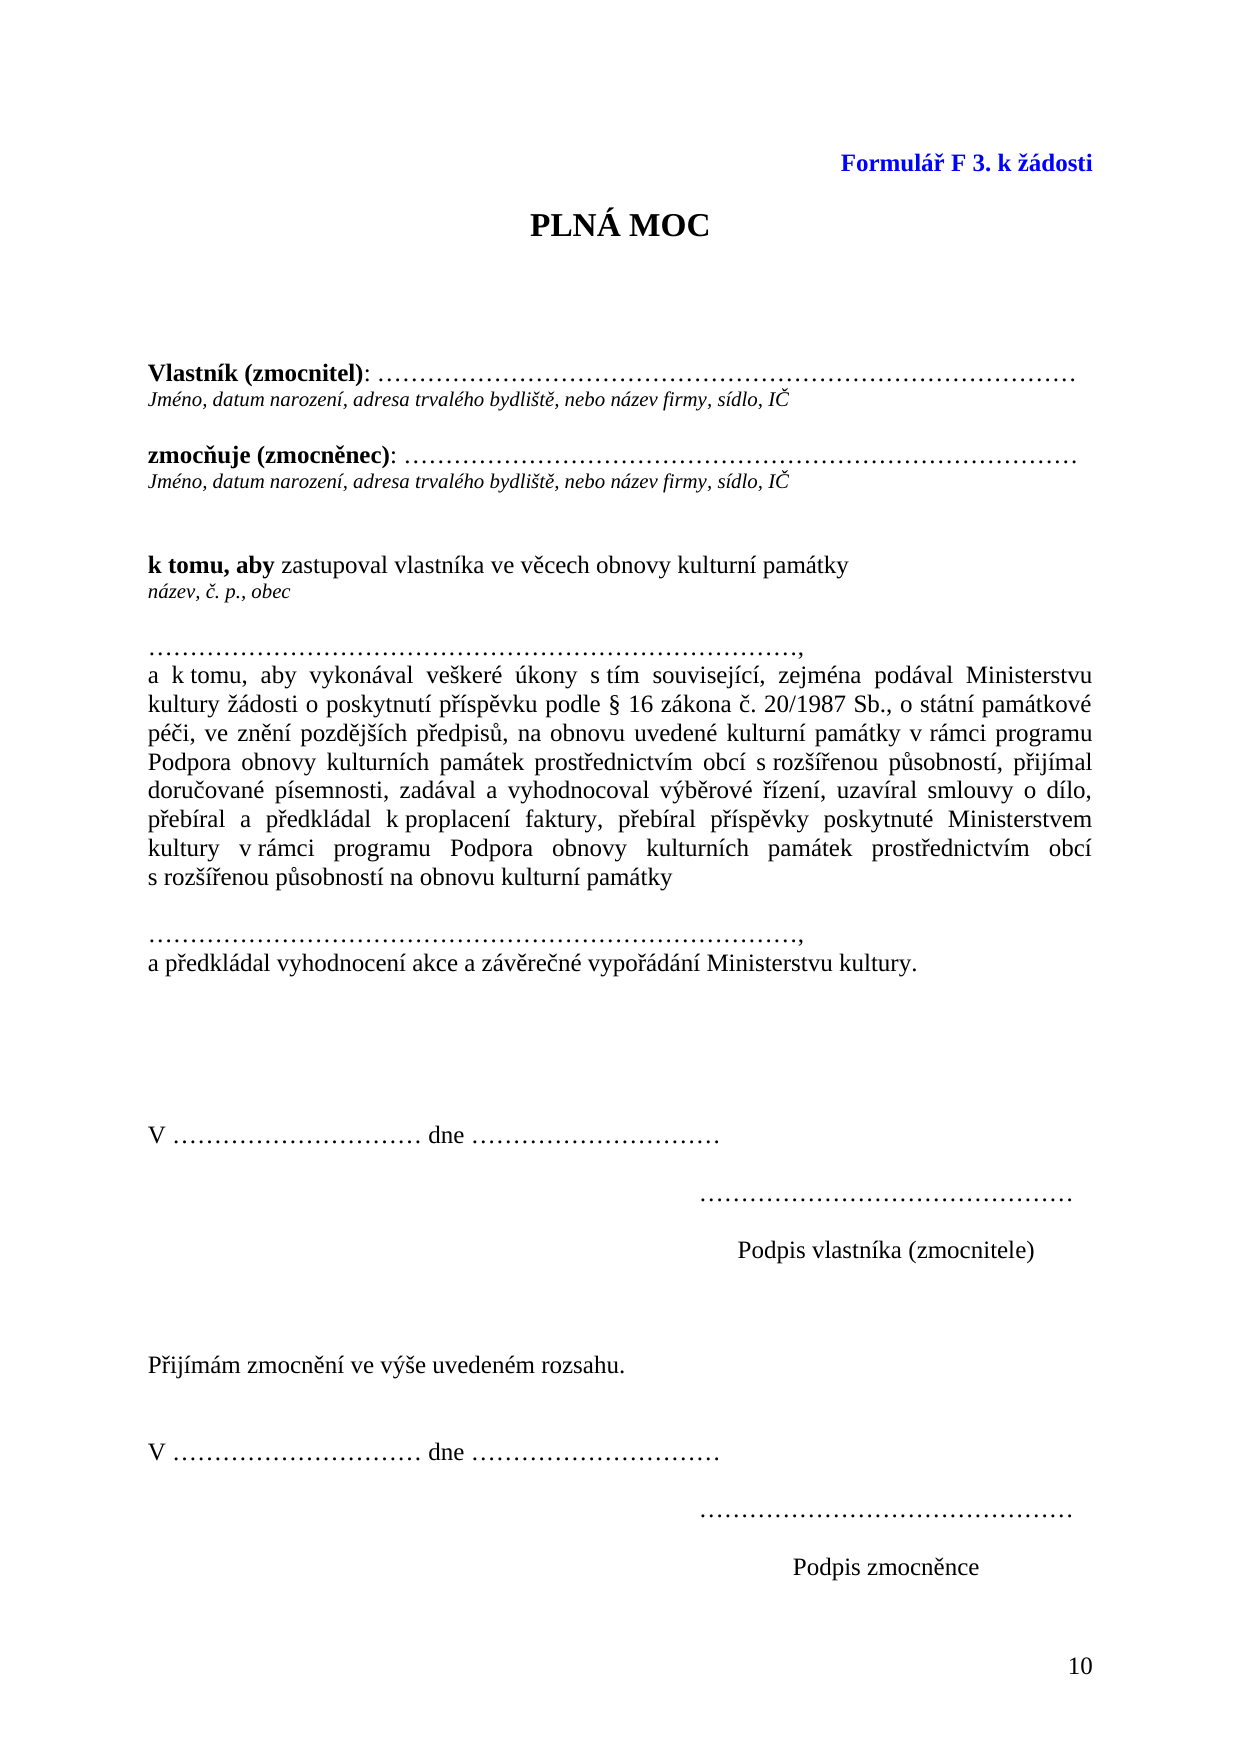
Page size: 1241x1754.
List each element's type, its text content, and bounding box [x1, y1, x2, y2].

text ……………………………………… [148, 1178, 1093, 1207]
text Podpis zmocněnce [148, 1552, 1093, 1581]
text Podpis vlastníka (zmocnitele) [148, 1236, 1093, 1264]
text V ………………………… dne ………………………… [148, 1437, 1093, 1466]
text a předkládal vyhodnocení akce a závěrečné vypořádání Ministerstvu kultury. [148, 948, 1093, 977]
text Jméno, datum narození, adresa trvalého bydliště, nebo název firmy, sídlo, IČ [148, 387, 1093, 411]
text ……………………………………………………………………, [148, 632, 1093, 661]
text PLNÁ MOC [148, 205, 1093, 243]
text zmocňuje (zmocněnec): ……………………………………………………………………… [148, 440, 1093, 469]
text název, č. p., obec [148, 579, 1093, 603]
text k tomu, aby zastupoval vlastníka ve věcech obnovy kulturní památky [148, 550, 1093, 579]
text Formulář F 3. k žádosti [148, 148, 1093, 176]
text a k tomu, aby vykonával veškeré úkony s tím související, zejména podával Ministerstvu kultury žádosti o poskytnutí příspěvku podle § 16 zákona č. 20/1987 Sb., o státní památkové péči, ve znění pozdějších předpisů, na obnovu uvedené kulturní památky v rámci programu Podpora obnovy kulturních památek prostřednictvím obcí s rozšířenou působností, přijímal doručované písemnosti, zadával a vyhodnocoval výběrové řízení, uzavíral smlouvy o dílo, přebíral a předkládal k proplacení faktury, přebíral příspěvky poskytnuté Ministerstvem kultury v rámci programu Podpora obnovy kulturních památek prostřednictvím obcí s rozšířenou působností na obnovu kulturní památky [148, 661, 1093, 891]
text ……………………………………… [148, 1494, 1093, 1523]
text Jméno, datum narození, adresa trvalého bydliště, nebo název firmy, sídlo, IČ [148, 469, 1093, 493]
text Vlastník (zmocnitel): ………………………………………………………………………… [148, 358, 1093, 387]
text V ………………………… dne ………………………… [148, 1121, 1093, 1149]
text Přijímám zmocnění ve výše uvedeném rozsahu. [148, 1351, 1093, 1379]
text ……………………………………………………………………, [148, 919, 1093, 948]
